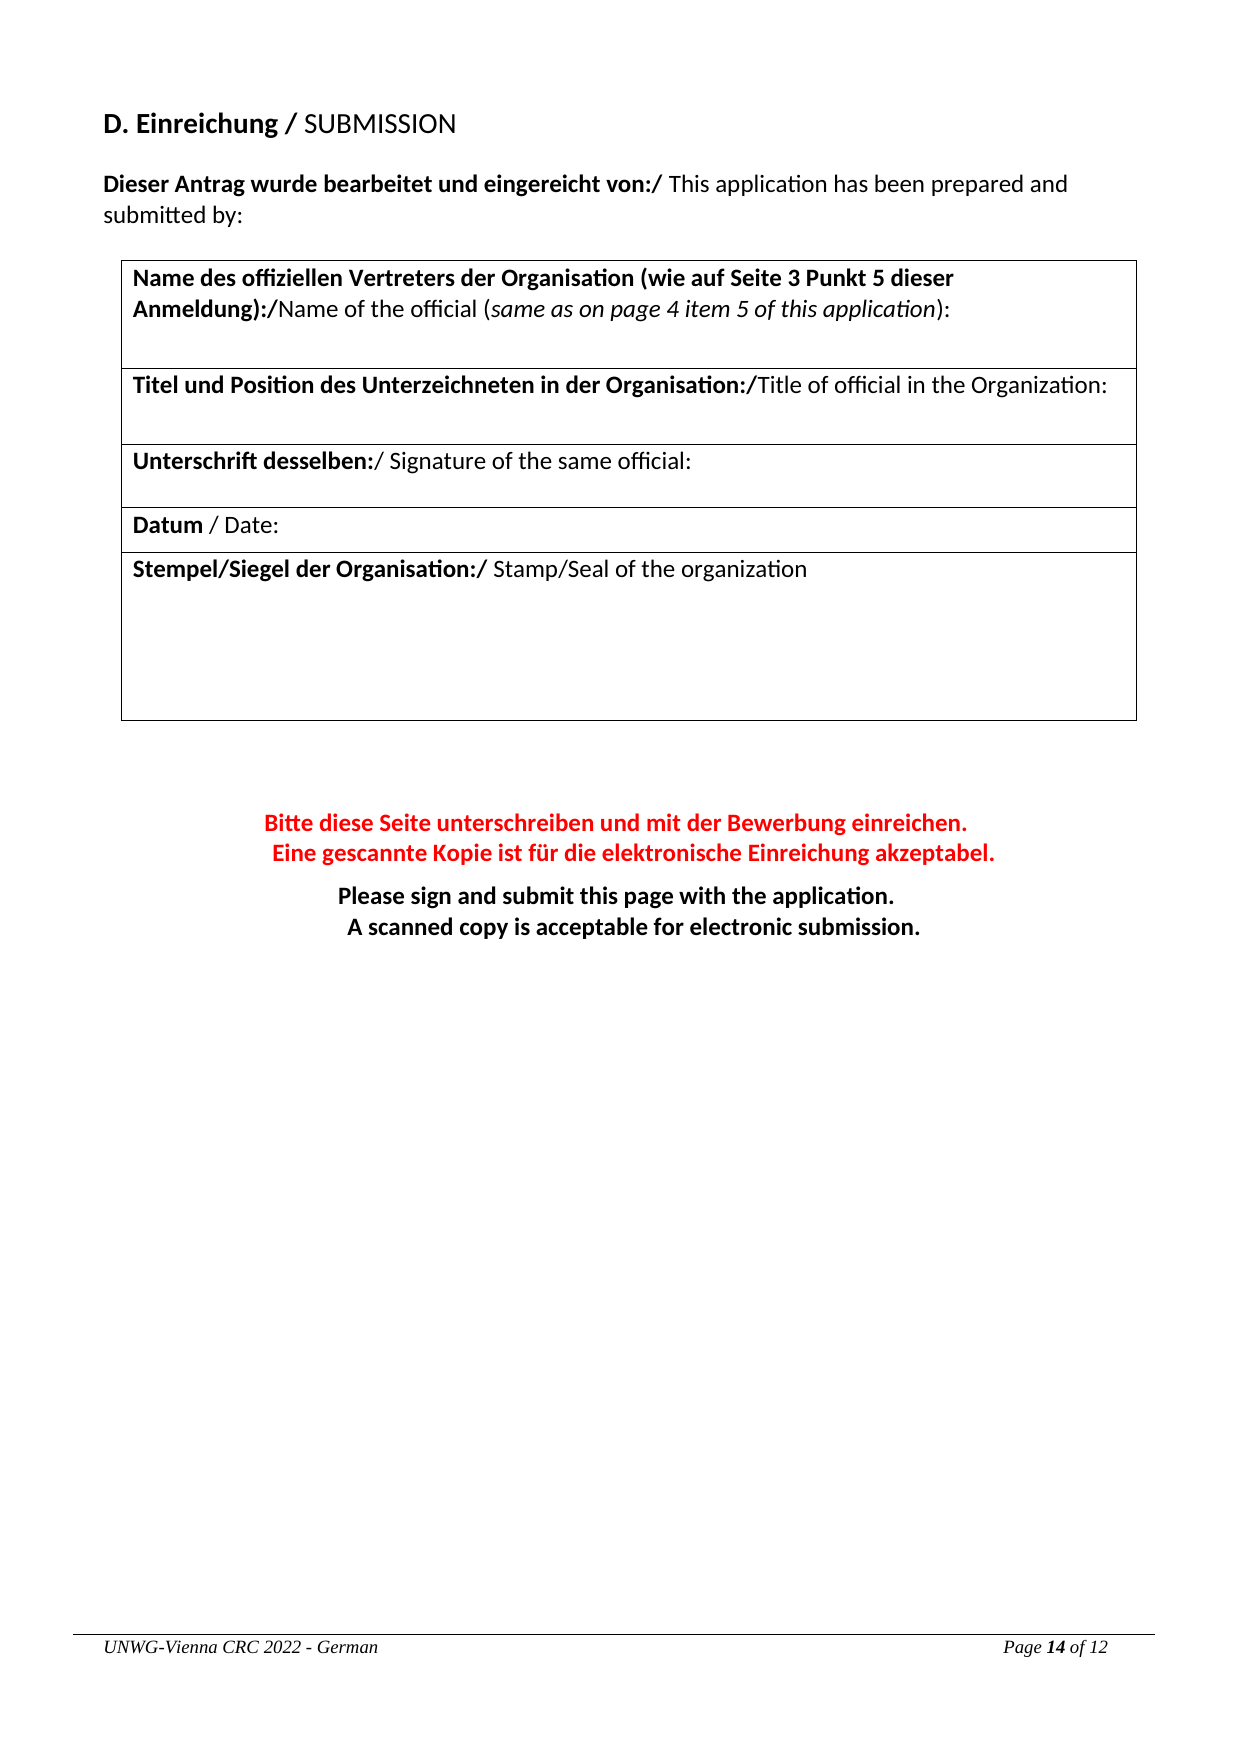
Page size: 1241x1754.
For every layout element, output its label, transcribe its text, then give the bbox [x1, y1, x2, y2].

table_cell Datum / Date: [122, 508, 1136, 552]
table_cell Stempel/Siegel der Organisation:/ Stamp/Seal of the organization [122, 553, 1136, 719]
text Please sign and submit this page with the application. A scanned copy is acceptable for electronic submission. [103, 880, 1135, 941]
text D. Einreichung / SUBMISSION [103, 105, 1135, 141]
text Bitte diese Seite unterschreiben und mit der Bewerbung einreichen. Eine gescannte Kopie ist für die elektronische Einreichung akzeptabel. [103, 807, 1135, 868]
table_header Name des offiziellen Vertreters der Organisation (wie auf Seite 3 Punkt 5 dieser Anmeldung):/Name of the official (same as on page 4 item 5 of this application): [122, 261, 1136, 367]
text Dieser Antrag wurde bearbeitet und eingereicht von:/ This application has been prepared and submitted by: [103, 169, 1135, 230]
table_cell Titel und Position des Unterzeichneten in der Organisation:/Title of official in the Organization: [122, 369, 1136, 443]
table_cell Unterschrift desselben:/ Signature of the same official: [122, 445, 1136, 507]
